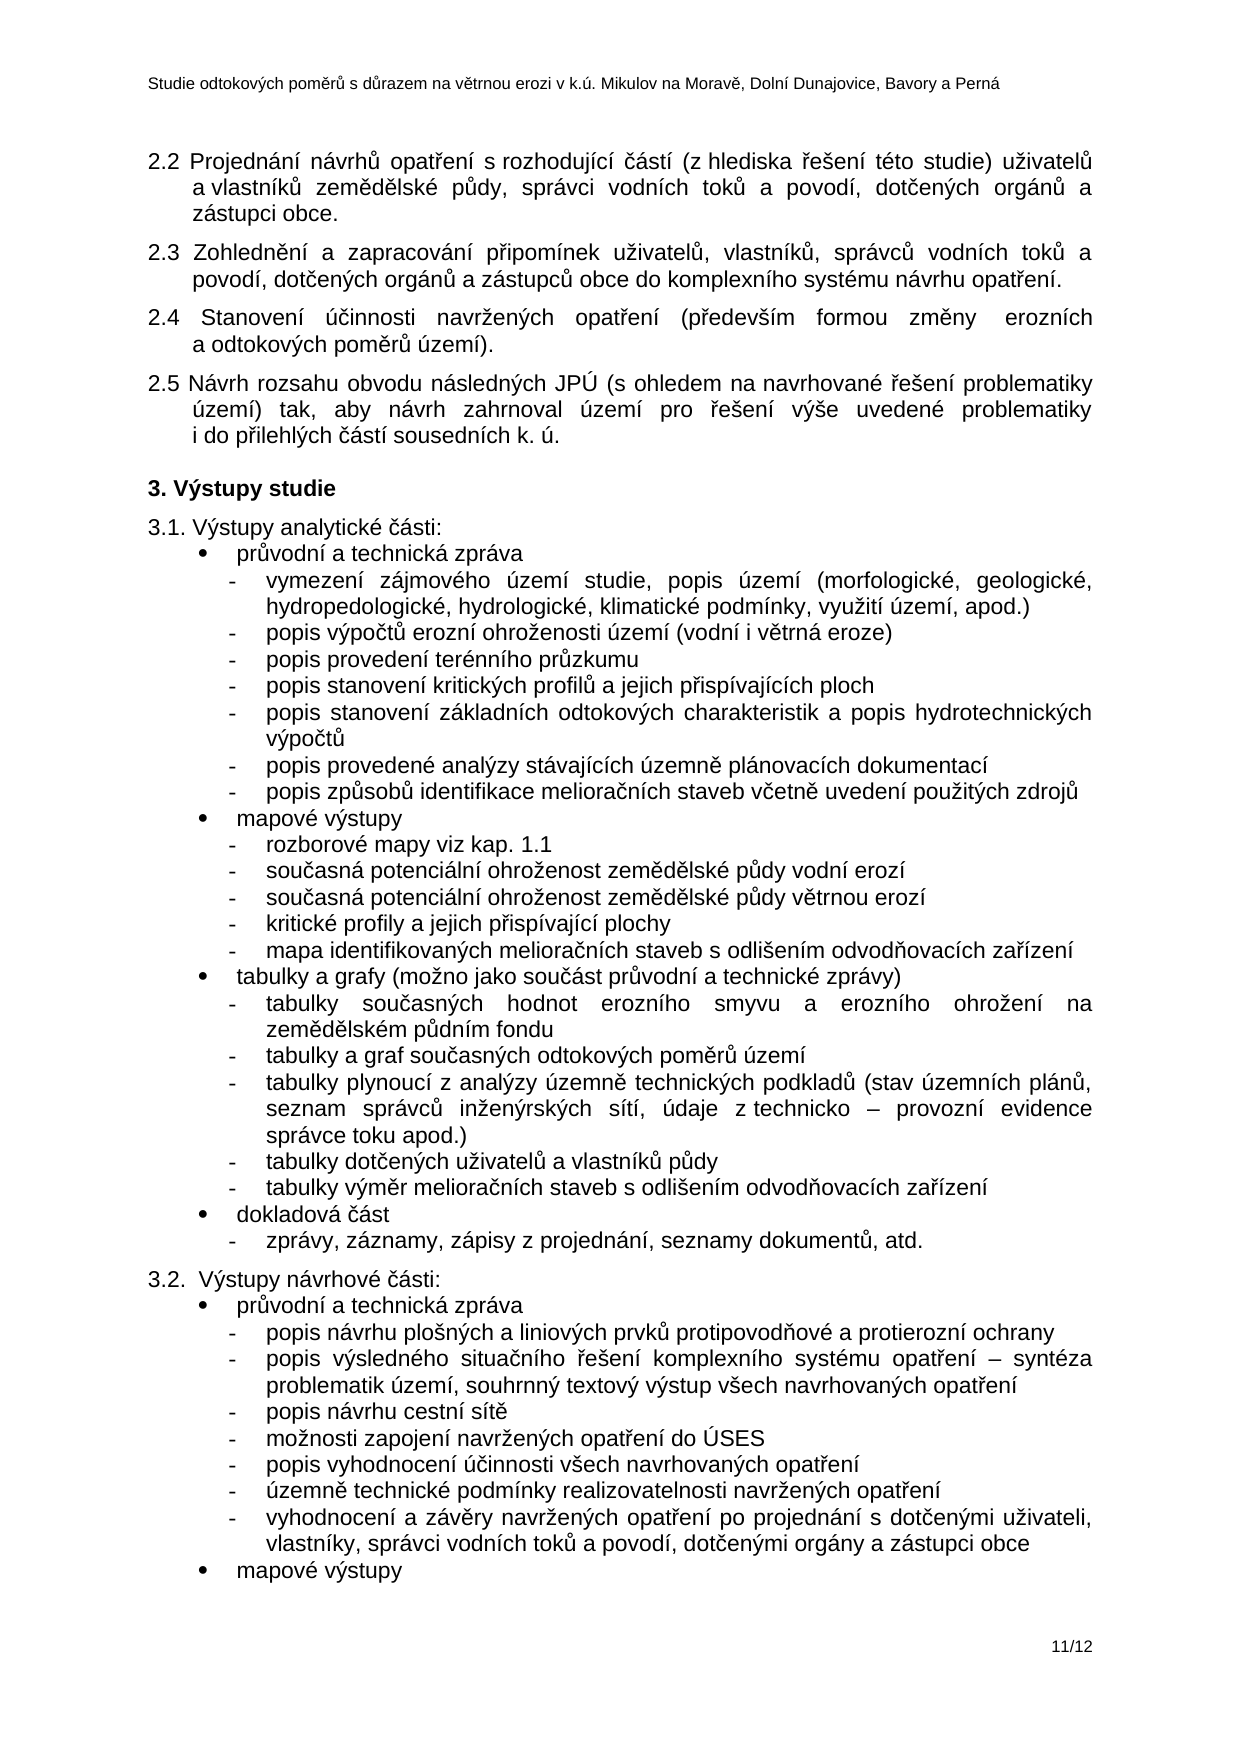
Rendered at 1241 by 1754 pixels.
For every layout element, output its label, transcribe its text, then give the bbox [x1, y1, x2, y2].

list mapové výstupy [199, 1557, 1093, 1583]
text 3.2. Výstupy návrhové části: [148, 1266, 1093, 1292]
list popis vyhodnocení účinnosti všech navrhovaných opatření [228, 1451, 1093, 1477]
list průvodní a technická zpráva [199, 540, 1093, 567]
list popis způsobů identifikace melioračních staveb včetně uvedení použitých zdrojů [228, 778, 1093, 804]
text 3.1. Výstupy analytické části: [148, 514, 1093, 540]
list vyhodnocení a závěry navržených opatření po projednání s dotčenými uživateli, vlastníky, správci vodních toků a povodí, dotčenými orgány a zástupci obce [228, 1504, 1093, 1557]
text 2.3 Zohlednění a zapracování připomínek uživatelů, vlastníků, správců vodních toků a povodí, dotčených orgánů a zástupců obce do komplexního systému návrhu opatření. [148, 239, 1093, 292]
list mapa identifikovaných melioračních staveb s odlišením odvodňovacích zařízení [228, 937, 1093, 963]
list popis stanovení základních odtokových charakteristik a popis hydrotechnických výpočtů [228, 699, 1093, 752]
list popis návrhu plošných a liniových prvků protipovodňové a protierozní ochrany [228, 1319, 1093, 1345]
list tabulky plynoucí z analýzy územně technických podkladů (stav územních plánů, seznam správců inženýrských sítí, údaje z technicko – provozní evidence správce toku apod.) [228, 1069, 1093, 1148]
text 2.5 Návrh rozsahu obvodu následných JPÚ (s ohledem na navrhované řešení problematiky území) tak, aby návrh zahrnoval území pro řešení výše uvedené problematiky i do přilehlých částí sousedních k. ú. [148, 369, 1093, 449]
list tabulky a graf současných odtokových poměrů území [228, 1042, 1093, 1069]
list popis provedené analýzy stávajících územně plánovacích dokumentací [228, 752, 1093, 778]
text 3. Výstupy studie [148, 475, 1093, 501]
text 2.4 Stanovení účinnosti navržených opatření (především formou změny erozních a odtokových poměrů území). [148, 304, 1093, 357]
list tabulky současných hodnot erozního smyvu a erozního ohrožení na zemědělském půdním fondu [228, 989, 1093, 1042]
list kritické profily a jejich přispívající plochy [228, 910, 1093, 937]
list popis návrhu cestní sítě [228, 1398, 1093, 1424]
list popis výsledného situačního řešení komplexního systému opatření – syntéza problematik území, souhrnný textový výstup všech navrhovaných opatření [228, 1345, 1093, 1398]
list tabulky dotčených uživatelů a vlastníků půdy [228, 1148, 1093, 1174]
list současná potenciální ohroženost zemědělské půdy vodní erozí [228, 857, 1093, 884]
list územně technické podmínky realizovatelnosti navržených opatření [228, 1477, 1093, 1504]
list popis stanovení kritických profilů a jejich přispívajících ploch [228, 672, 1093, 699]
list mapové výstupy [199, 804, 1093, 831]
list vymezení zájmového území studie, popis území (morfologické, geologické, hydropedologické, hydrologické, klimatické podmínky, využití území, apod.) [228, 567, 1093, 619]
list tabulky a grafy (možno jako součást průvodní a technické zprávy) [199, 963, 1093, 989]
text 2.2 Projednání návrhů opatření s rozhodující částí (z hlediska řešení této studie) uživatelů a vlastníků zemědělské půdy, správci vodních toků a povodí, dotčených orgánů a zástupci obce. [148, 148, 1093, 227]
list tabulky výměr melioračních staveb s odlišením odvodňovacích zařízení [228, 1174, 1093, 1201]
list rozborové mapy viz kap. 1.1 [228, 831, 1093, 857]
list možnosti zapojení navržených opatření do ÚSES [228, 1424, 1093, 1451]
list průvodní a technická zpráva [199, 1292, 1093, 1319]
list popis provedení terénního průzkumu [228, 646, 1093, 672]
list popis výpočtů erozní ohroženosti území (vodní i větrná eroze) [228, 619, 1093, 646]
list současná potenciální ohroženost zemědělské půdy větrnou erozí [228, 884, 1093, 910]
list dokladová část [199, 1201, 1093, 1227]
list zprávy, záznamy, zápisy z projednání, seznamy dokumentů, atd. [228, 1227, 1093, 1254]
